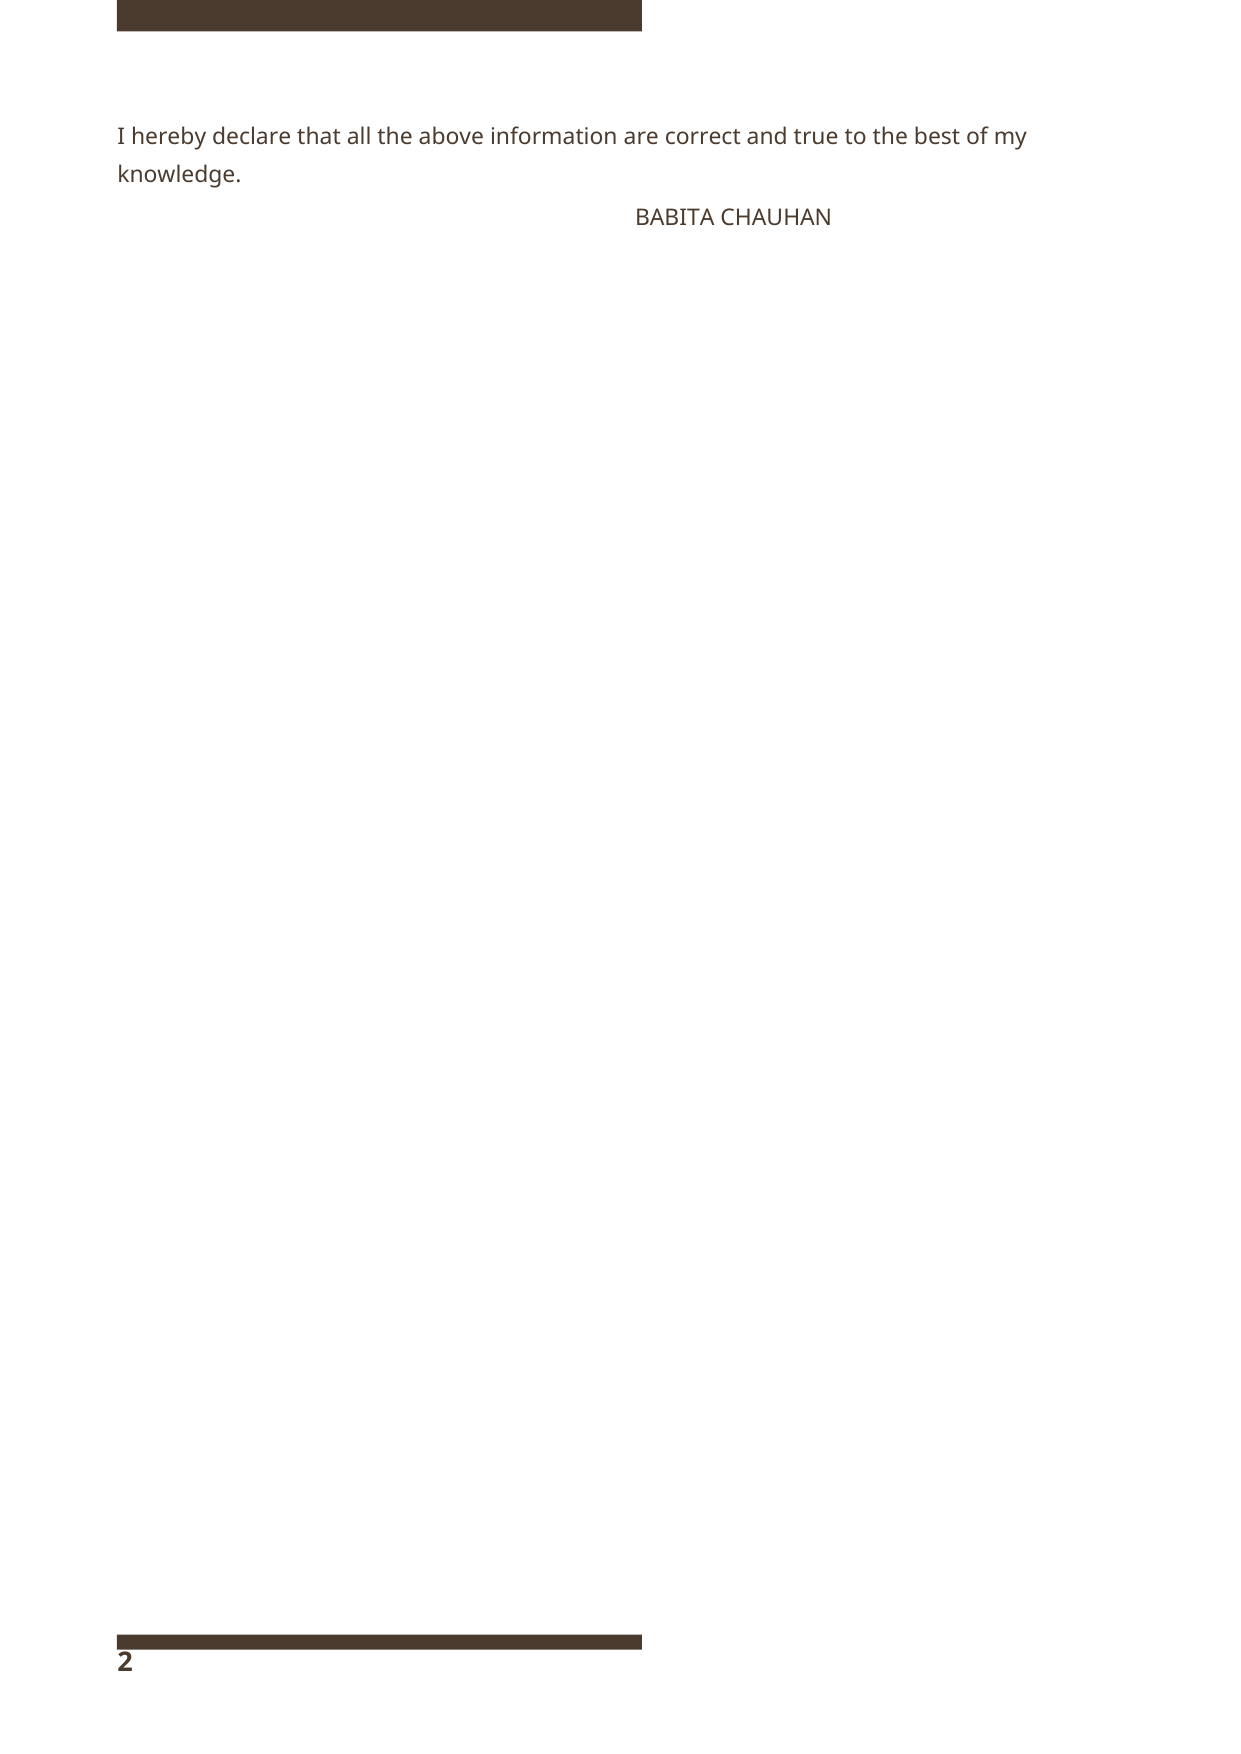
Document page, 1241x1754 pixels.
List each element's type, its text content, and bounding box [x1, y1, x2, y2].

text BABITA CHAUHAN [117, 201, 1123, 232]
text I hereby declare that all the above information are correct and true to the best of my knowledge. [117, 120, 1123, 189]
